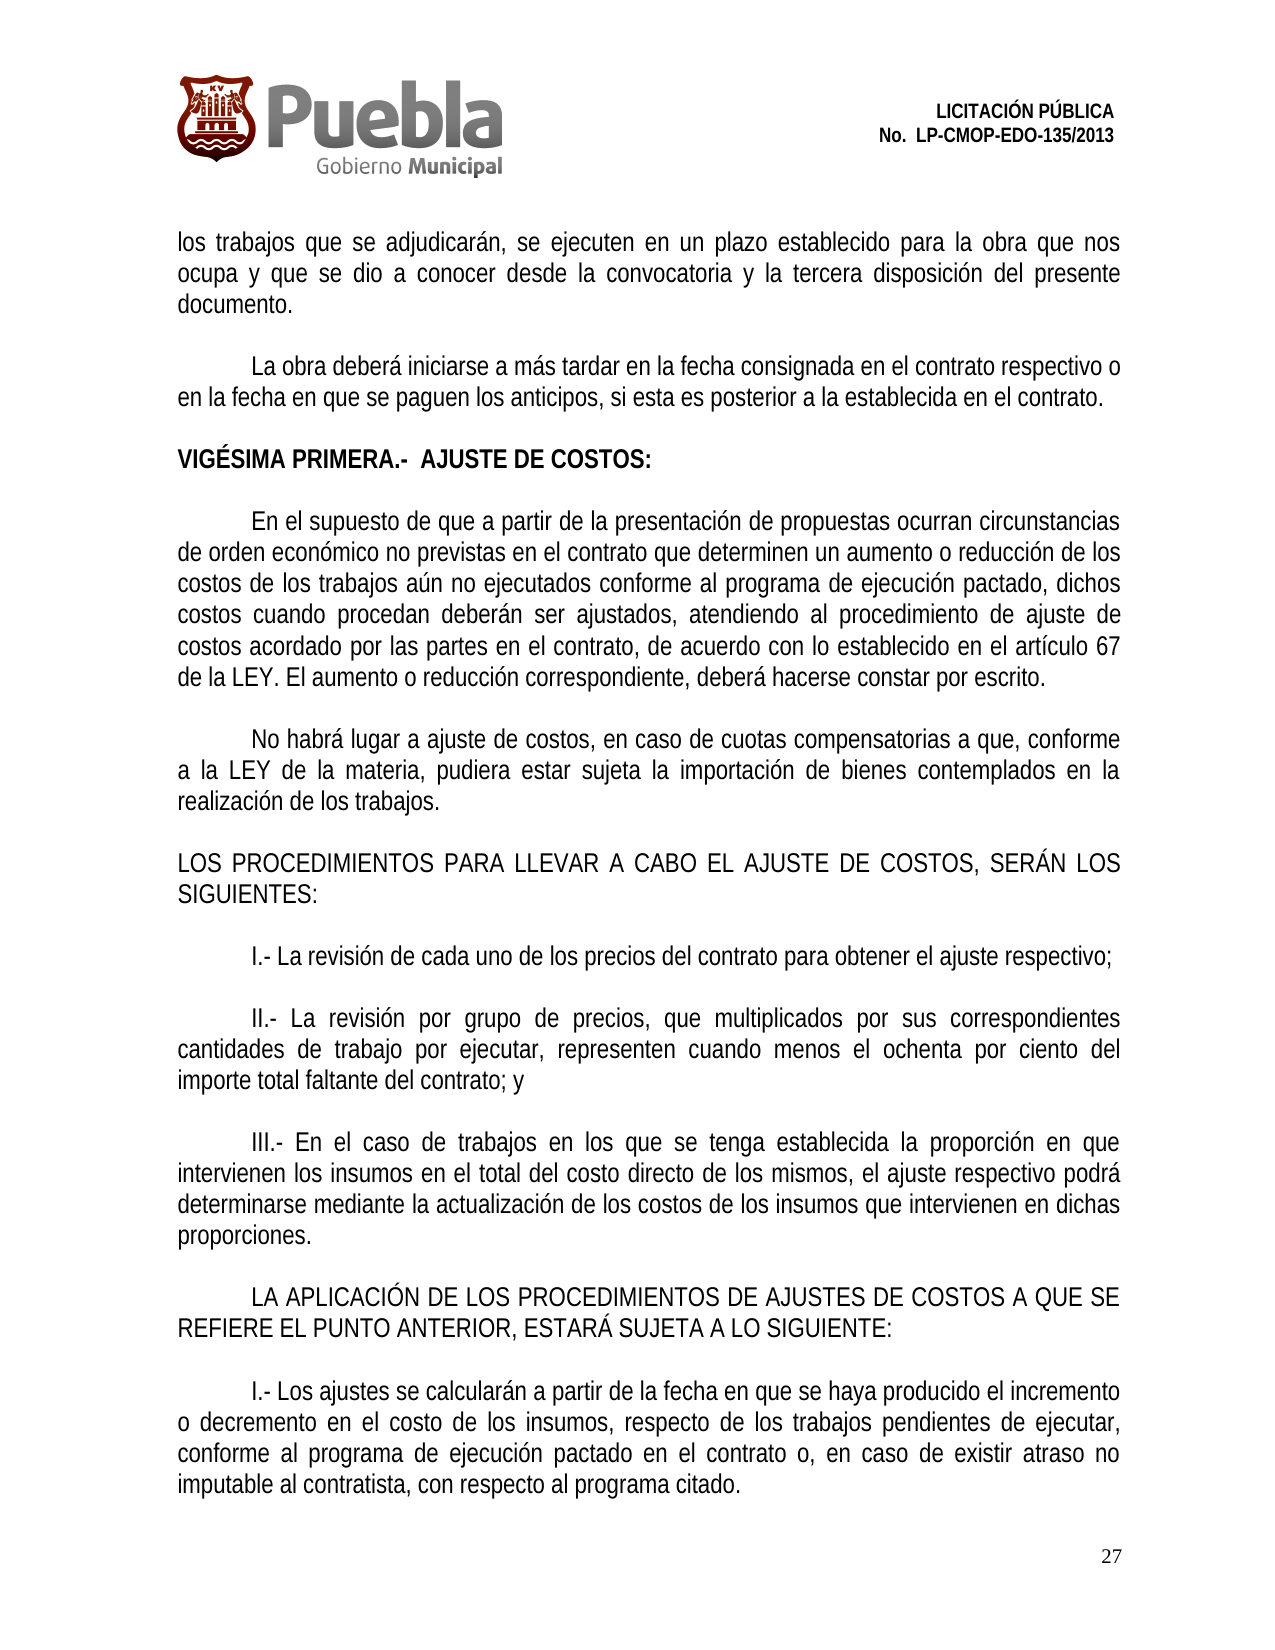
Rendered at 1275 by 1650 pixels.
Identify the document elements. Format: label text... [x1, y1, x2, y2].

text III.- En el caso de trabajos en los que se tenga establecida la proporción en que intervienen los insumos en el total del costo directo de los mismos, el ajuste respectivo podrá determinarse mediante la actualización de los costos de los insumos que intervienen en dichas proporciones. [177, 1126, 1122, 1251]
text II.- La revisión por grupo de precios, que multiplicados por sus correspondientes cantidades de trabajo por ejecutar, representen cuando menos el ochenta por ciento del importe total faltante del contrato; y [177, 1002, 1122, 1095]
text En el supuesto de que a partir de la presentación de propuestas ocurran circunstancias de orden económico no previstas en el contrato que determinen un aumento o reducción de los costos de los trabajos aún no ejecutados conforme al programa de ejecución pactado, dichos costos cuando procedan deberán ser ajustados, atendiendo al procedimiento de ajuste de costos acordado por las partes en el contrato, de acuerdo con lo establecido en el artículo 67 de la LEY. El aumento o reducción correspondiente, deberá hacerse constar por escrito. [177, 506, 1122, 692]
text LA APLICACIÓN DE LOS PROCEDIMIENTOS DE AJUSTES DE COSTOS A QUE SE REFIERE EL PUNTO ANTERIOR, ESTARÁ SUJETA A LO SIGUIENTE: [177, 1282, 1122, 1344]
text VIGÉSIMA PRIMERA.- AJUSTE DE COSTOS: [177, 443, 1122, 474]
picture [177, 75, 502, 178]
text No habrá lugar a ajuste de costos, en caso de cuotas compensatorias a que, conforme a la LEY de la materia, pudiera estar sujeta la importación de bienes contemplados en la realización de los trabajos. [177, 723, 1122, 816]
text I.- Los ajustes se calcularán a partir de la fecha en que se haya producido el incremento o decremento en el costo de los insumos, respecto de los trabajos pendientes de ejecutar, conforme al programa de ejecución pactado en el contrato o, en caso de existir atraso no imputable al contratista, con respecto al programa citado. [177, 1375, 1122, 1499]
text La obra deberá iniciarse a más tardar en la fecha consignada en el contrato respectivo o en la fecha en que se paguen los anticipos, si esta es posterior a la establecida en el contrato. [177, 350, 1122, 412]
text I.- La revisión de cada uno de los precios del contrato para obtener el ajuste respectivo; [177, 940, 1122, 971]
text LOS PROCEDIMIENTOS PARA LLEVAR A CABO EL AJUSTE DE COSTOS, SERÁN LOS SIGUIENTES: [177, 847, 1122, 909]
